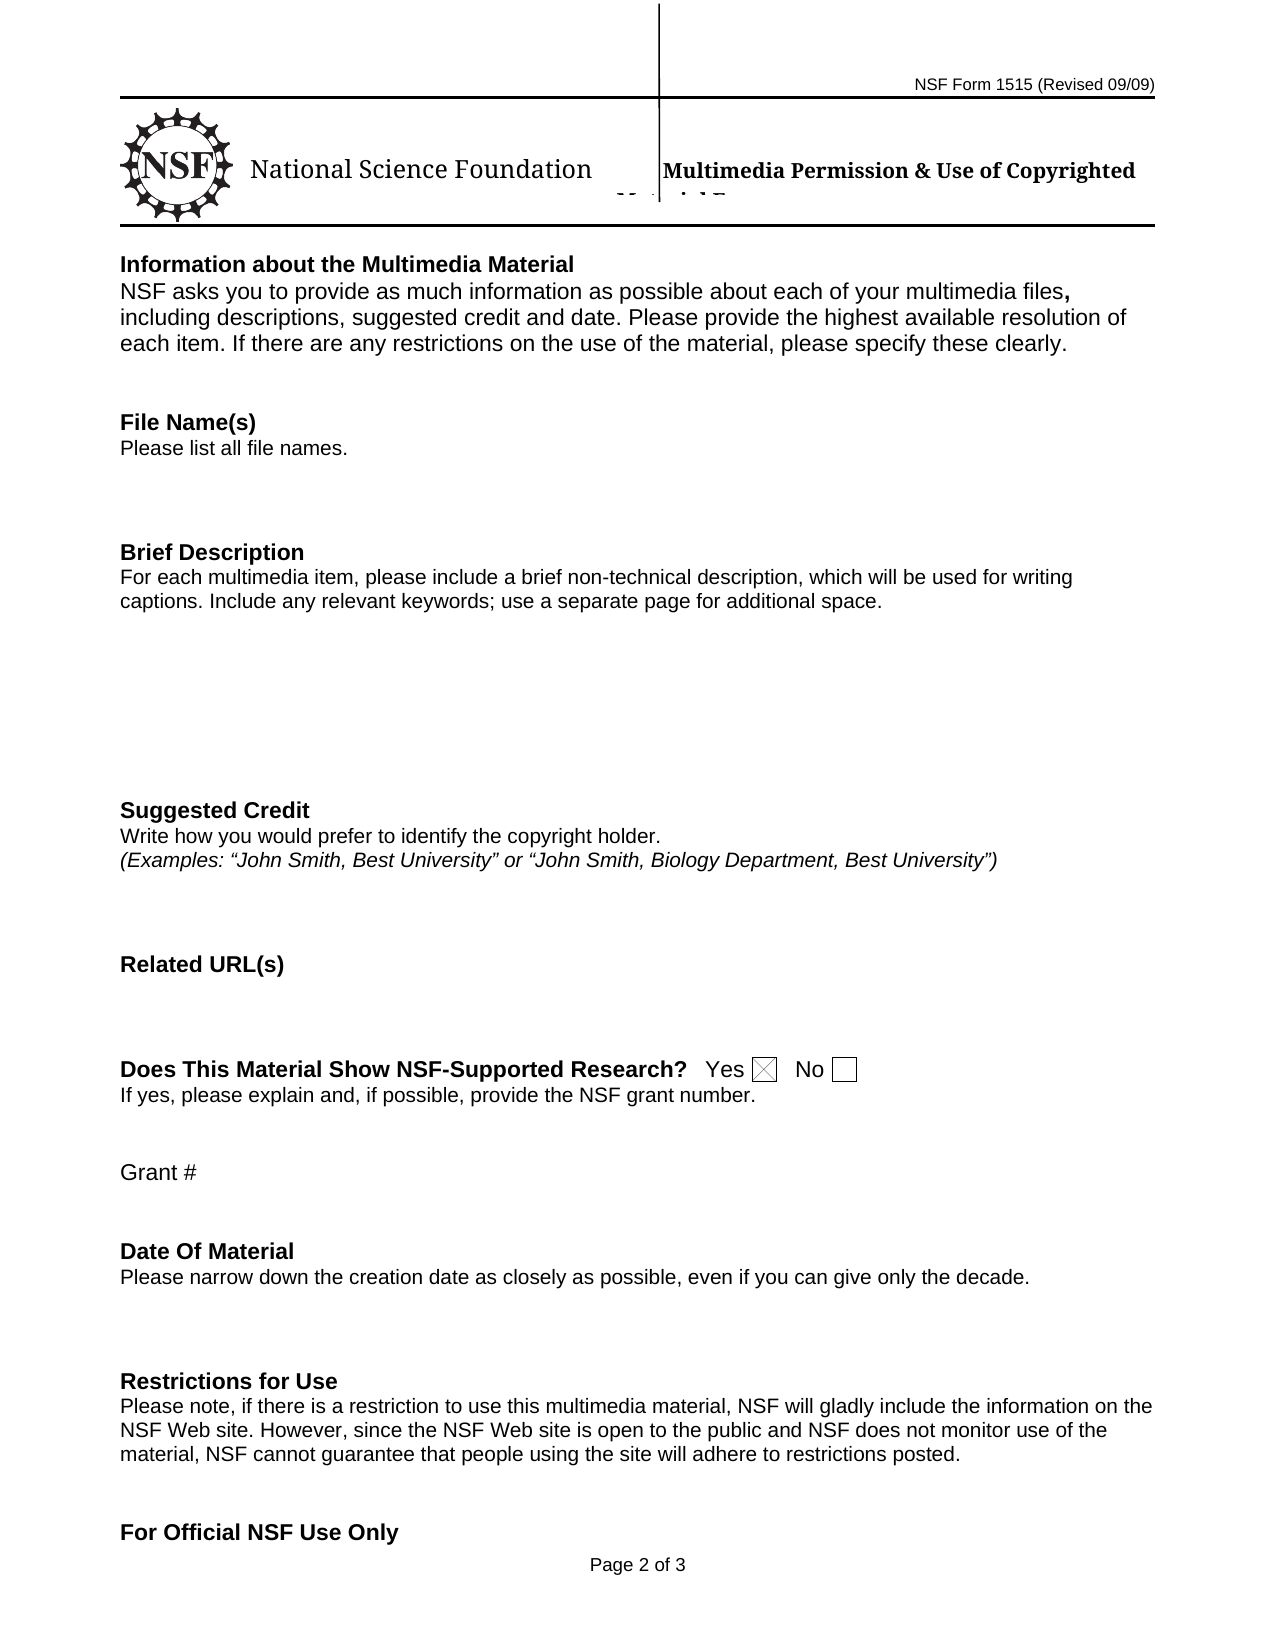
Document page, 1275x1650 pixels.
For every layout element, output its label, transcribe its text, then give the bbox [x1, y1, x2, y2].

text (Examples: “John Smith, Best University” or “John Smith, Biology Department, Best University”) [120, 848, 1155, 872]
picture [120, 108, 233, 222]
text Write how you would prefer to identify the copyright holder. [120, 824, 1155, 848]
text Please narrow down the creation date as closely as possible, even if you can give only the decade. [120, 1265, 1155, 1289]
subtitle Information about the Multimedia Material [120, 251, 1155, 278]
text Date Of Material [120, 1238, 1155, 1265]
text For Official NSF Use Only [120, 1519, 1155, 1545]
text Related URL(s) [120, 951, 1155, 977]
text Suggested Credit [120, 797, 1155, 824]
text Please note, if there is a restriction to use this multimedia material, NSF will gladly include the information on the NSF Web site. However, since the NSF Web site is open to the public and NSF does not monitor use of the material, NSF cannot guarantee that people using the site will adhere to restrictions posted. [120, 1394, 1155, 1466]
text For each multimedia item, please include a brief non-technical description, which will be used for writing captions. Include any relevant keywords; use a separate page for additional space. [120, 565, 1155, 613]
text Restrictions for Use [120, 1368, 1155, 1394]
text Grant # [120, 1159, 1155, 1186]
text File Name(s) [120, 409, 1155, 436]
text Please list all file names. [120, 436, 1155, 460]
text NSF asks you to provide as much information as possible about each of your multimedia files, including descriptions, suggested credit and date. Please provide the highest available resolution of each item. If there are any restrictions on the use of the material, please specify these clearly. [120, 278, 1155, 357]
text Brief Description [120, 539, 1155, 565]
text Does This Material Show NSF-Supported Research? Yes No [120, 1056, 1155, 1083]
text If yes, please explain and, if possible, provide the NSF grant number. [120, 1083, 1155, 1107]
